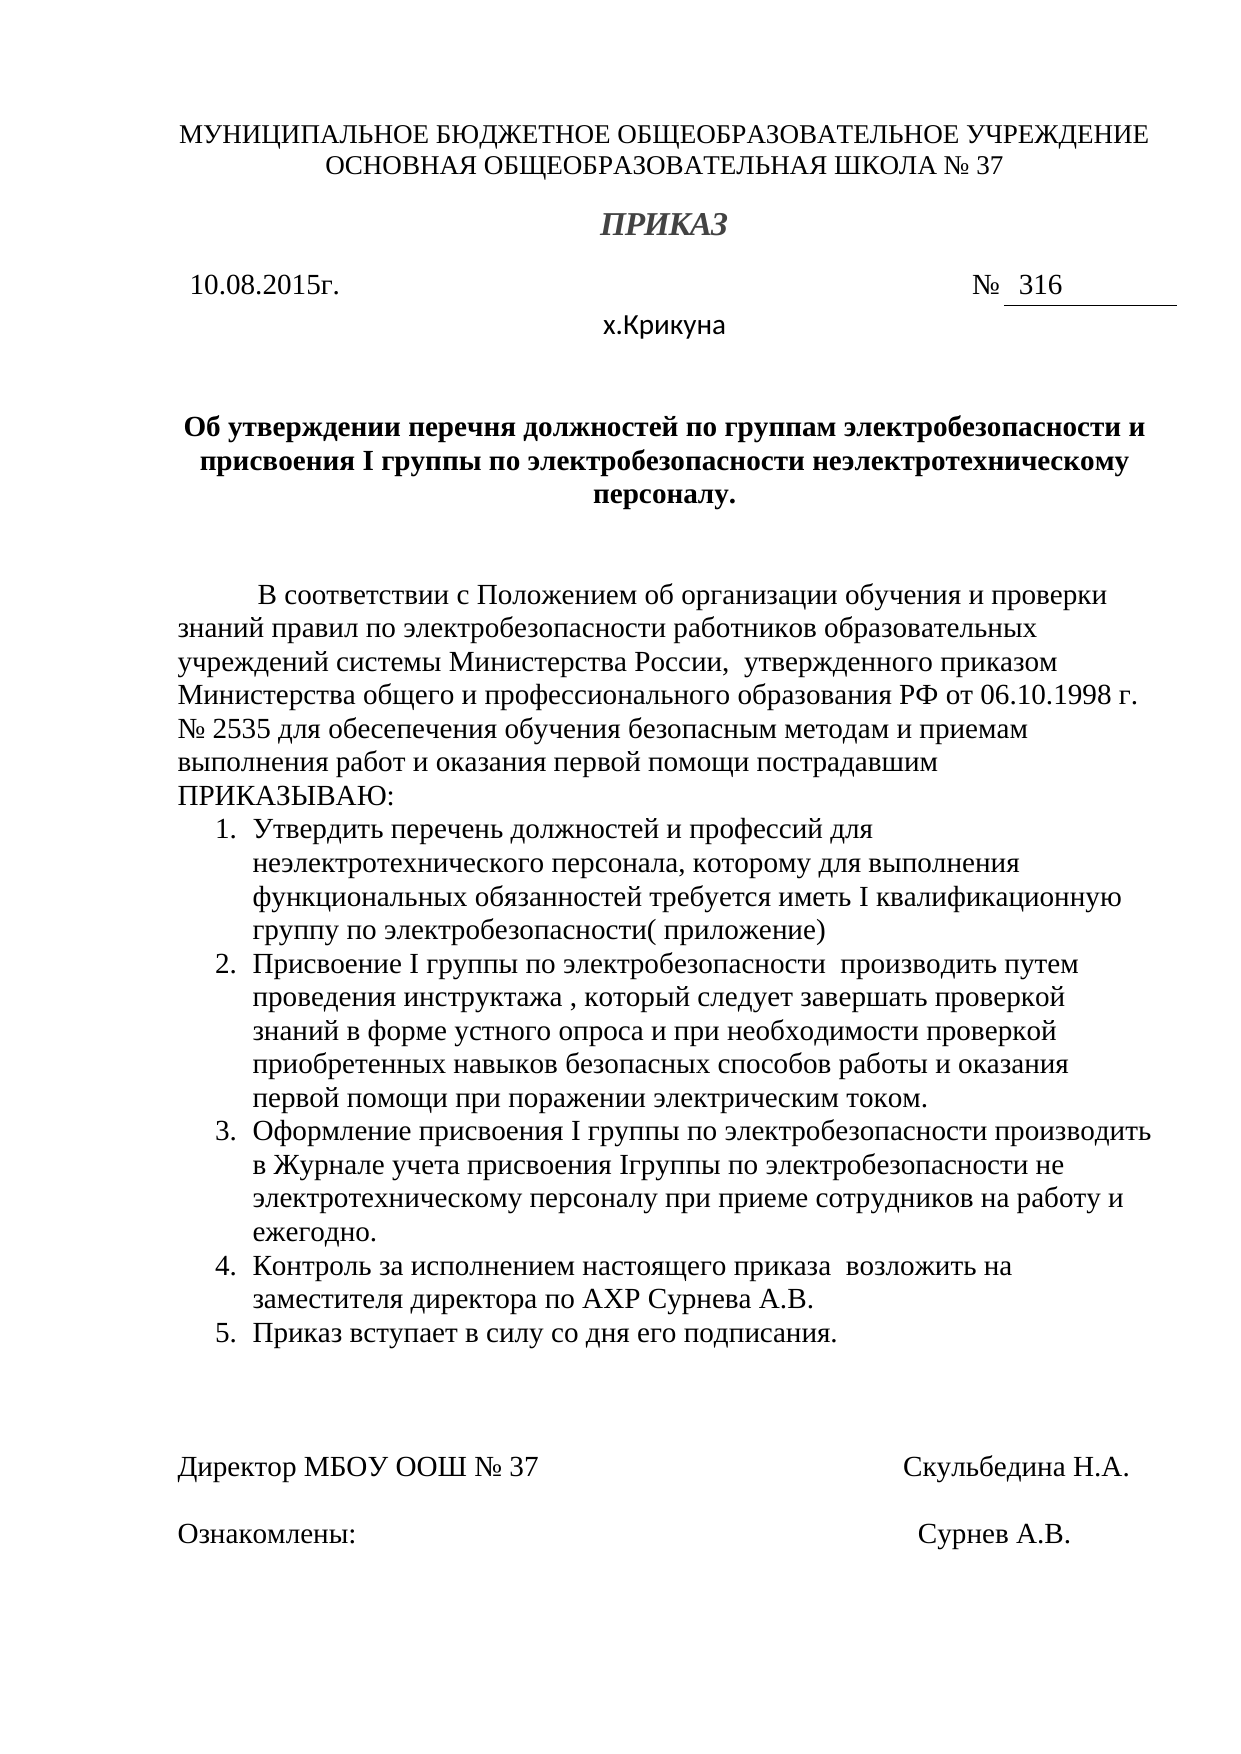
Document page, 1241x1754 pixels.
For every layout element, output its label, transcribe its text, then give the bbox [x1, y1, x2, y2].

list Приказ вступает в силу со дня его подписания. [215, 1315, 1152, 1348]
text х.Крикуна [177, 306, 1152, 342]
list Утвердить перечень должностей и профессий для неэлектротехнического персонала, которому для выполнения функциональных обязанностей требуется иметь I квалификационную группу по электробезопасности( приложение) [215, 812, 1152, 946]
text В соответствии с Положением об организации обучения и проверки знаний правил по электробезопасности работников образовательных учреждений системы Министерства России, утвержденного приказом Министерства общего и профессионального образования РФ от 06.10.1998 г. № 2535 для обесепечения обучения безопасным методам и приемам выполнения работ и оказания первой помощи пострадавшим [177, 577, 1152, 778]
list Присвоение I группы по электробезопасности производить путем проведения инструктажа , который следует завершать проверкой знаний в форме устного опроса и при необходимости проверкой приобретенных навыков безопасных способов работы и оказания первой помощи при поражении электрическим током. [215, 946, 1152, 1113]
text Об утверждении перечня должностей по группам электробезопасности и присвоения I группы по электробезопасности неэлектротехническому персоналу. [177, 409, 1152, 510]
subtitle ПРИКАЗ [177, 204, 927, 243]
text ПРИКАЗЫВАЮ: [177, 778, 1152, 812]
table_header 10.08.2015г. [189, 267, 556, 305]
list Контроль за исполнением настоящего приказа возложить на заместителя директора по АХР Сурнева А.В. [215, 1248, 1152, 1315]
table_header 1178 316 [1004, 274, 1177, 305]
list Оформление присвоения I группы по электробезопасности производить в Журнале учета присвоения Iгруппы по электробезопасности не электротехническому персоналу при приеме сотрудников на работу и ежегодно. [215, 1113, 1152, 1248]
table_header № [556, 267, 1004, 305]
text Ознакомлены: Сурнев А.В. [177, 1516, 1152, 1549]
text МУНИЦИПАЛЬНОЕ БЮДЖЕТНОЕ ОБЩЕОБРАЗОВАТЕЛЬНОЕ УЧРЕЖДЕНИЕ ОСНОВНАЯ ОБЩЕОБРАЗОВАТЕЛЬНАЯ ШКОЛА № 37 [177, 118, 1152, 180]
text Директор МБОУ ООШ № 37 Скульбедина Н.А. [177, 1449, 1152, 1482]
